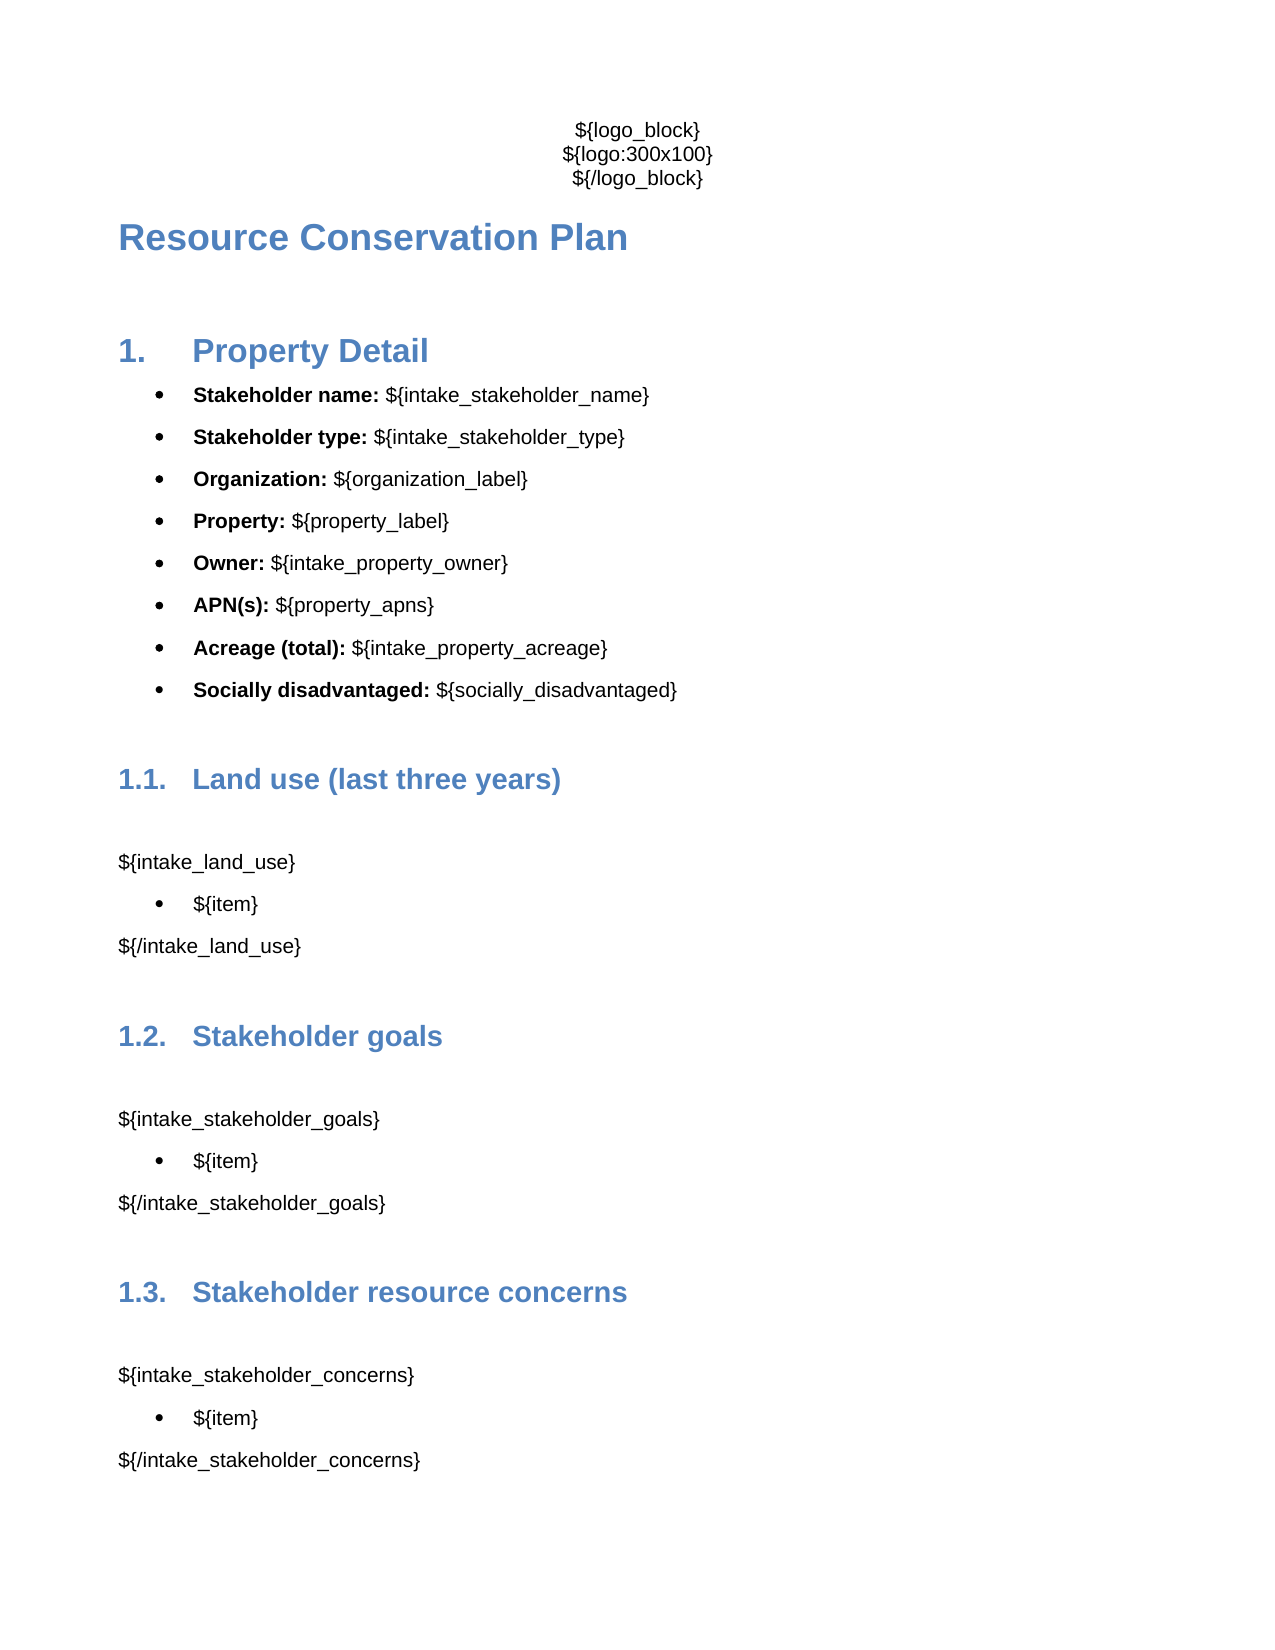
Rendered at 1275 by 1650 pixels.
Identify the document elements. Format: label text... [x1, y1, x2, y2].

text ${/intake_stakeholder_concerns} [118, 1447, 1157, 1471]
text ${/intake_land_use} [118, 934, 1157, 958]
list Stakeholder name: ${intake_stakeholder_name} [156, 382, 1157, 406]
text ${/intake_stakeholder_goals} [118, 1191, 1157, 1215]
text ${intake_stakeholder_concerns} [118, 1363, 1157, 1387]
list Organization: ${organization_label} [156, 467, 1157, 491]
list ${/logo_block} [118, 166, 1157, 190]
subtitle Stakeholder resource concerns [118, 1275, 1157, 1309]
text ${intake_land_use} [118, 850, 1157, 874]
subtitle Land use (last three years) [118, 762, 1157, 796]
list ${item} [156, 1149, 1157, 1173]
list ${item} [156, 1405, 1157, 1429]
list APN(s): ${property_apns} [156, 593, 1157, 617]
subtitle Resource Conservation Plan [118, 215, 1157, 258]
list Owner: ${intake_property_owner} [156, 551, 1157, 575]
subtitle Property Detail [118, 331, 1157, 370]
list Acreage (total): ${intake_property_acreage} [156, 636, 1157, 659]
list ${item} [156, 892, 1157, 916]
list Stakeholder type: ${intake_stakeholder_type} [156, 424, 1157, 449]
list Property: ${property_label} [156, 509, 1157, 533]
list ${logo_block} [118, 118, 1157, 142]
text ${intake_stakeholder_goals} [118, 1107, 1157, 1131]
list ${logo:300x100} [118, 142, 1157, 166]
subtitle Stakeholder goals [118, 1018, 1157, 1052]
list Socially disadvantaged: ${socially_disadvantaged} [156, 678, 1157, 702]
